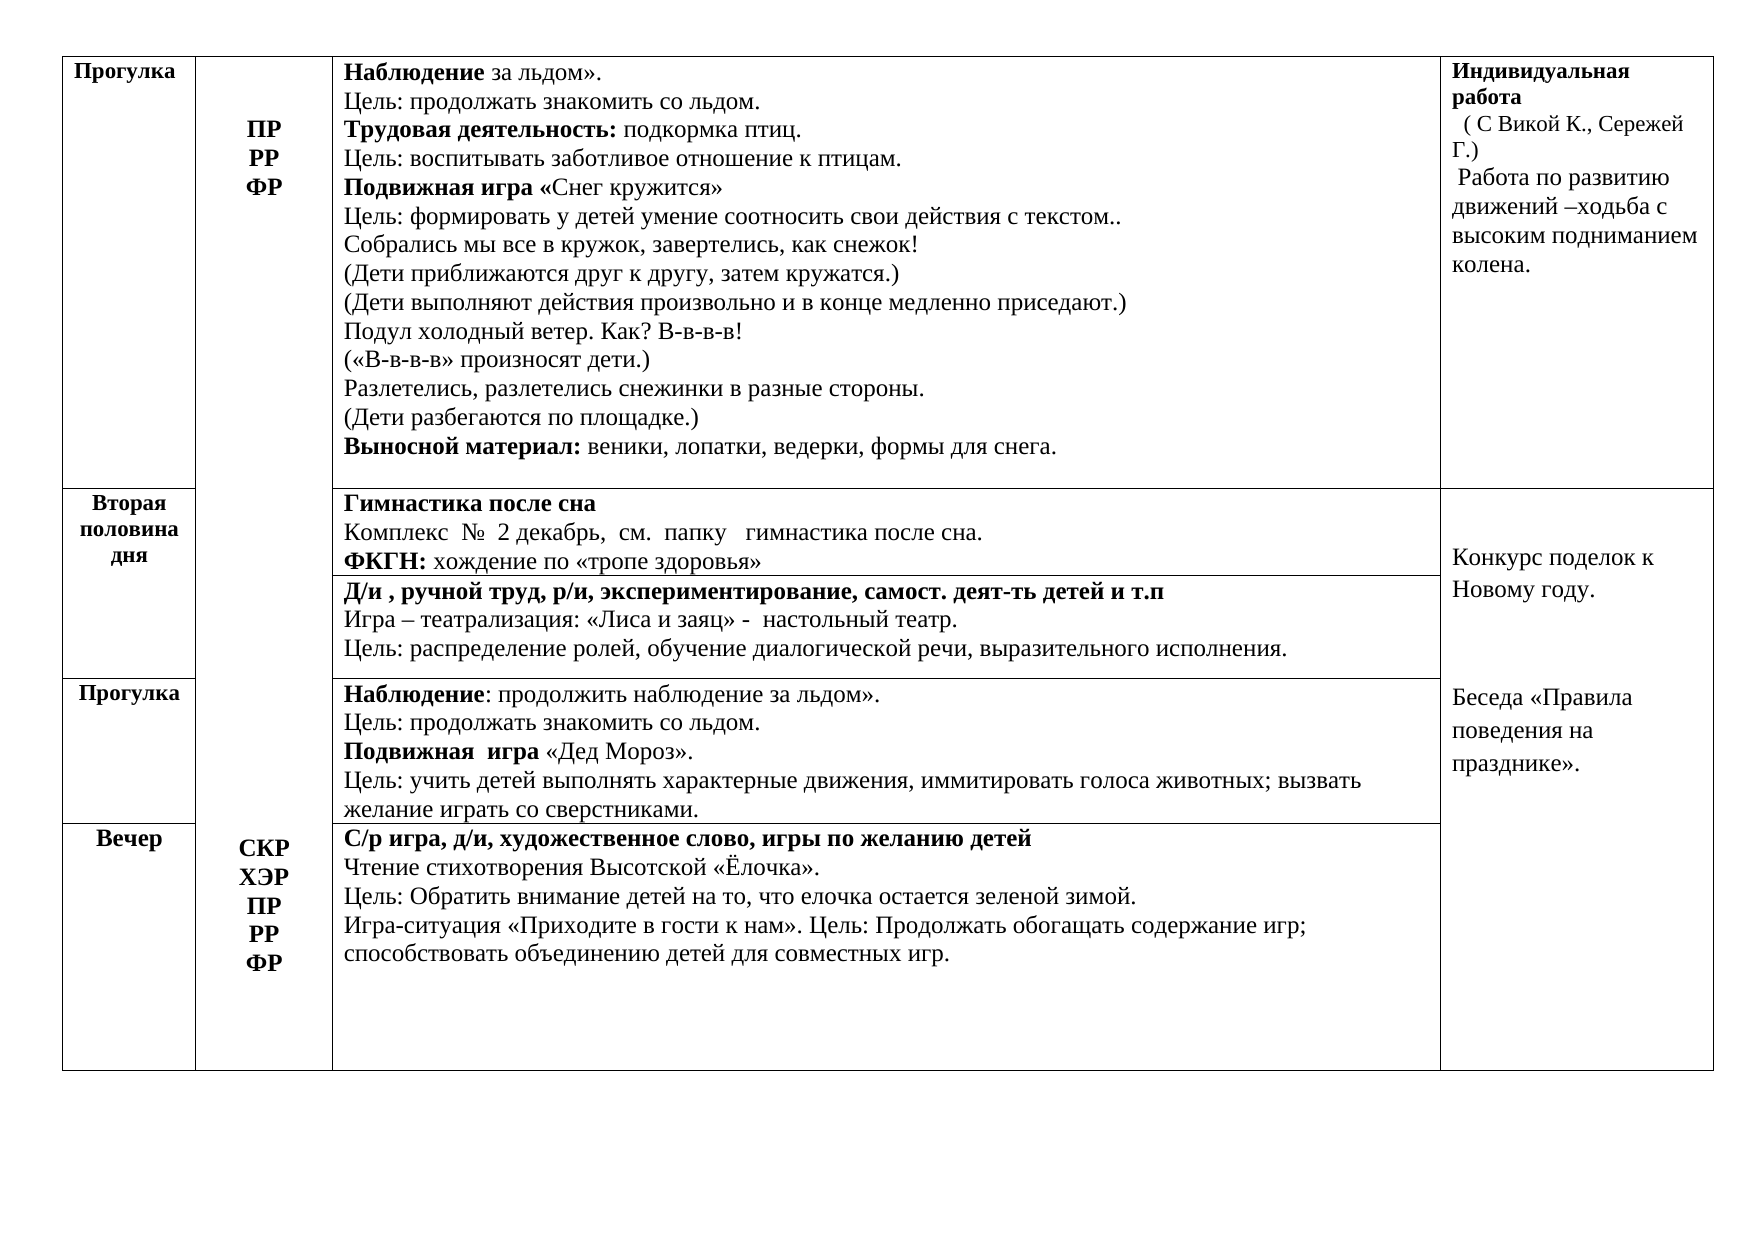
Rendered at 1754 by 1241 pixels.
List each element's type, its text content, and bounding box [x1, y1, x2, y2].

table_cell Наблюдение: продолжить наблюдение за льдом». Цель: продолжать знакомить со льдом. Подвижная игра «Дед Мороз». Цель: учить детей выполнять характерные движения, иммитировать голоса животных; вызвать желание играть со сверстниками. [333, 679, 1440, 822]
table_header Прогулка [63, 57, 195, 487]
table_header ПР РР ФР СКР ХЭР ПР РР ФР [196, 57, 332, 1069]
table_cell Вторая половина дня [63, 489, 195, 678]
table_header Индивидуальная работа ( С Викой К., Сережей Г.) Работа по развитию движений –ходьба с высоким подниманием колена. [1441, 57, 1713, 487]
table_cell С/р игра, д/и, художественное слово, игры по желанию детей Чтение стихотворения Высотской «Ёлочка». Цель: Обратить внимание детей на то, что елочка остается зеленой зимой. Игра-ситуация «Приходите в гости к нам». Цель: Продолжать обогащать содержание игр; способствовать объединению детей для совместных игр. [333, 824, 1440, 1069]
table_cell Прогулка [63, 679, 195, 822]
table_cell Конкурс поделок к Новому году. Беседа «Правила поведения на празднике». [1441, 489, 1713, 1069]
table_cell Гимнастика после сна Комплекс № 2 декабрь, см. папку гимнастика после сна. ФКГН: хождение по «тропе здоровья» [333, 489, 1440, 575]
table_cell Д/и , ручной труд, р/и, экспериментирование, самост. деят-ть детей и т.п Игра – театрализация: «Лиса и заяц» - настольный театр. Цель: распределение ролей, обучение диалогической речи, выразительного исполнения. [333, 576, 1440, 678]
table_cell Вечер [63, 824, 195, 1069]
table_header Наблюдение за льдом». Цель: продолжать знакомить со льдом. Трудовая деятельность: подкормка птиц. Цель: воспитывать заботливое отношение к птицам. Подвижная игра «Снег кружится» Цель: формировать у детей умение соотносить свои действия с текстом.. Собрались мы все в кружок, завертелись, как снежок! (Дети приближаются друг к другу, затем кружатся.) (Дети выполняют действия произвольно и в конце медленно приседают.) Подул холодный ветер. Как? В-в-в-в! («В-в-в-в» произносят дети.) Разлетелись, разлетелись снежинки в разные стороны. (Дети разбегаются по площадке.) Выносной материал: веники, лопатки, ведерки, формы для снега. [333, 57, 1440, 487]
